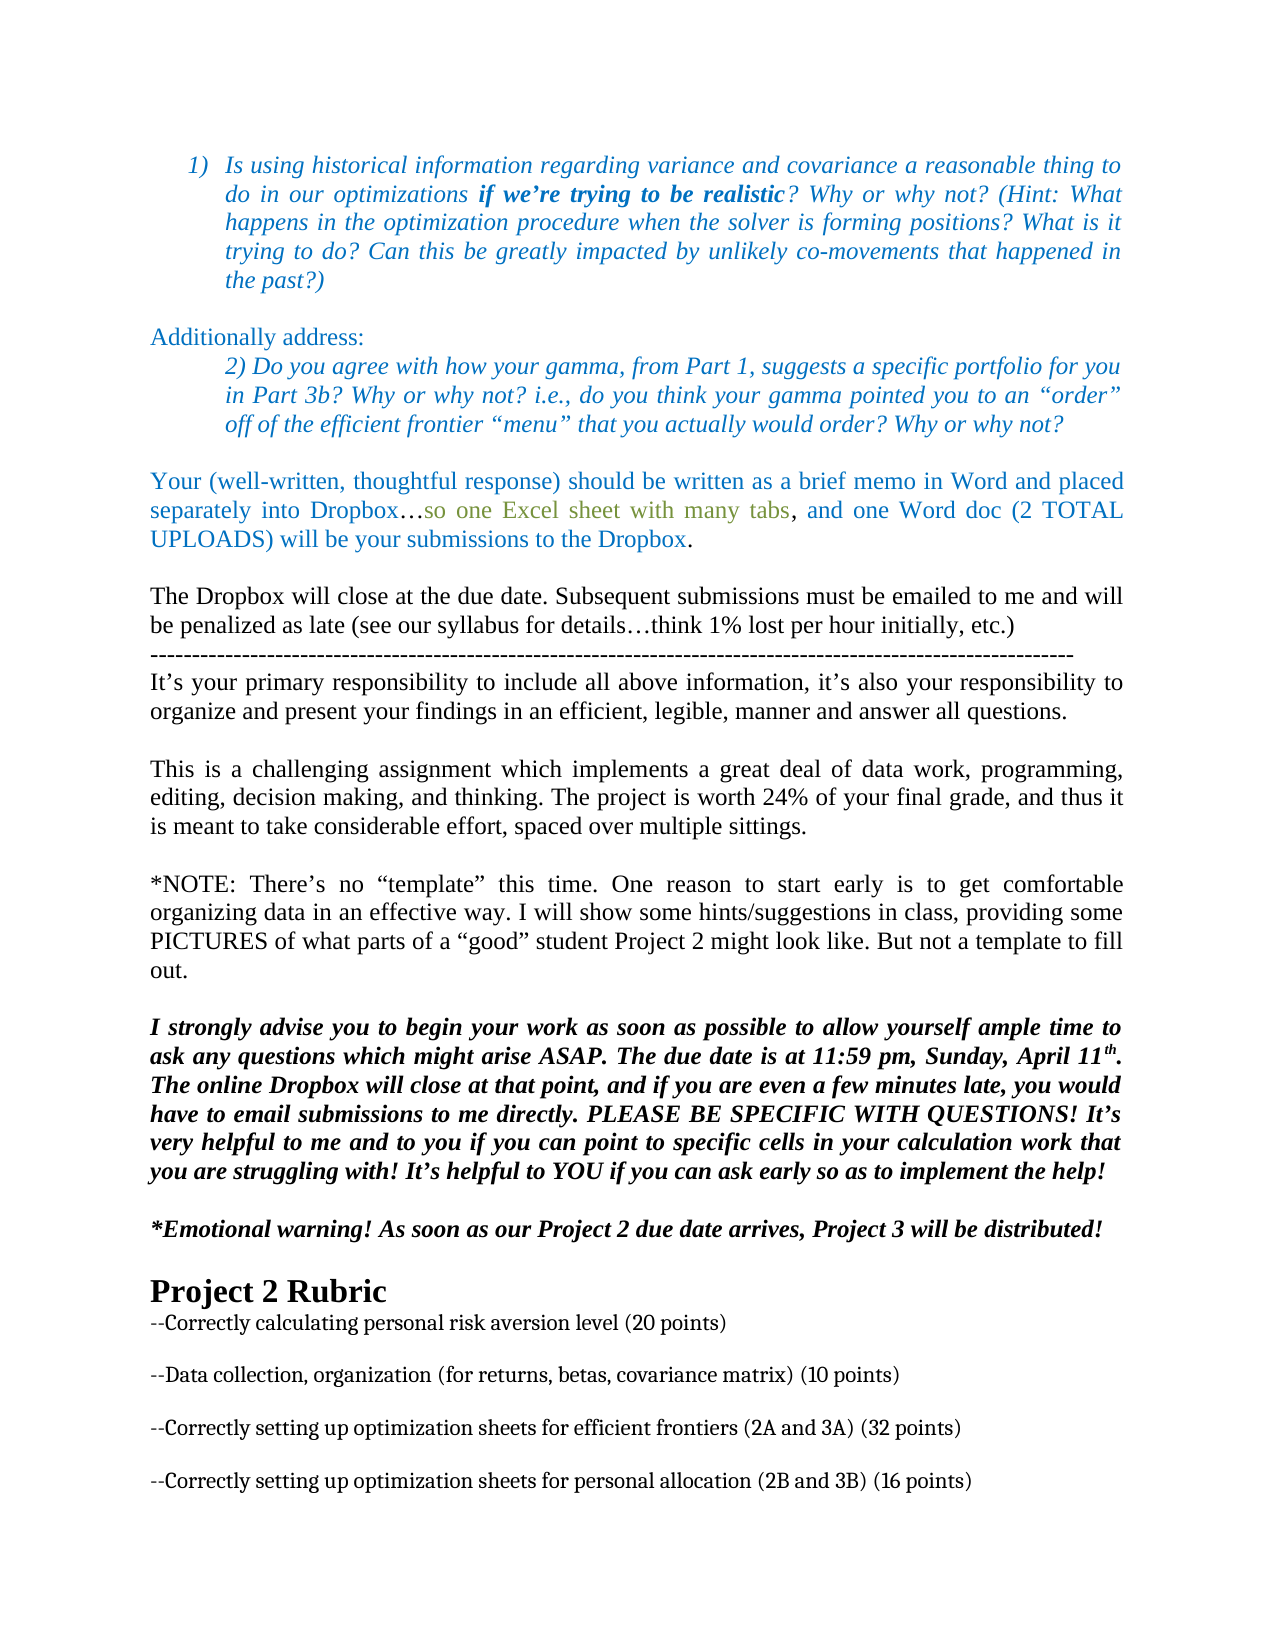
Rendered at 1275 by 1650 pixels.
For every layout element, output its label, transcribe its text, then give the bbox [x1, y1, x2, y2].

text --Correctly setting up optimization sheets for personal allocation (2B and 3B) (16 points) [150, 1468, 1125, 1494]
text Additionally address: [150, 322, 1125, 351]
text *NOTE: There’s no “template” this time. One reason to start early is to get comfortable organizing data in an effective way. I will show some hints/suggestions in class, providing some PICTURES of what parts of a “good” student Project 2 might look like. But not a template to fill out. [150, 869, 1125, 984]
text *Emotional warning! As soon as our Project 2 due date arrives, Project 3 will be distributed! [150, 1214, 1125, 1242]
text 2) Do you agree with how your gamma, from Part 1, suggests a specific portfolio for you in Part 3b? Why or why not? i.e., do you think your gamma pointed you to an “order” off of the efficient frontier “menu” that you actually would order? Why or why not? [225, 351, 1125, 437]
text The Dropbox will close at the due date. Subsequent submissions must be emailed to me and will be penalized as late (see our syllabus for details…think 1% lost per hour initially, etc.) [150, 581, 1125, 639]
list Is using historical information regarding variance and covariance a reasonable thing to do in our optimizations if we’re trying to be realistic? Why or why not? (Hint: What happens in the optimization procedure when the solver is forming positions? What is it trying to do? Can this be greatly impacted by unlikely co-movements that happened in the past?) [187, 150, 1125, 294]
text --------------------------------------------------------------------------------------------------------------- [150, 639, 1125, 667]
text Project 2 Rubric [150, 1271, 1125, 1309]
text --Correctly setting up optimization sheets for efficient frontiers (2A and 3A) (32 points) [150, 1415, 1125, 1441]
text --Data collection, organization (for returns, betas, covariance matrix) (10 points) [150, 1362, 1125, 1389]
text Your (well-written, thoughtful response) should be written as a brief memo in Word and placed separately into Dropbox…so one Excel sheet with many tabs, and one Word doc (2 TOTAL UPLOADS) will be your submissions to the Dropbox. [150, 466, 1125, 552]
text This is a challenging assignment which implements a great deal of data work, programming, editing, decision making, and thinking. The project is worth 24% of your final grade, and thus it is meant to take considerable effort, spaced over multiple sittings. [150, 754, 1125, 840]
text It’s your primary responsibility to include all above information, it’s also your responsibility to organize and present your findings in an efficient, legible, manner and answer all questions. [150, 667, 1125, 725]
text I strongly advise you to begin your work as soon as possible to allow yourself ample time to ask any questions which might arise ASAP. The due date is at 11:59 pm, Sunday, April 11th. The online Dropbox will close at that point, and if you are even a few minutes late, you would have to email submissions to me directly. PLEASE BE SPECIFIC WITH QUESTIONS! It’s very helpful to me and to you if you can point to specific cells in your calculation work that you are struggling with! It’s helpful to YOU if you can ask early so as to implement the help! [150, 1012, 1125, 1185]
text --Correctly calculating personal risk aversion level (20 points) [150, 1309, 1125, 1336]
